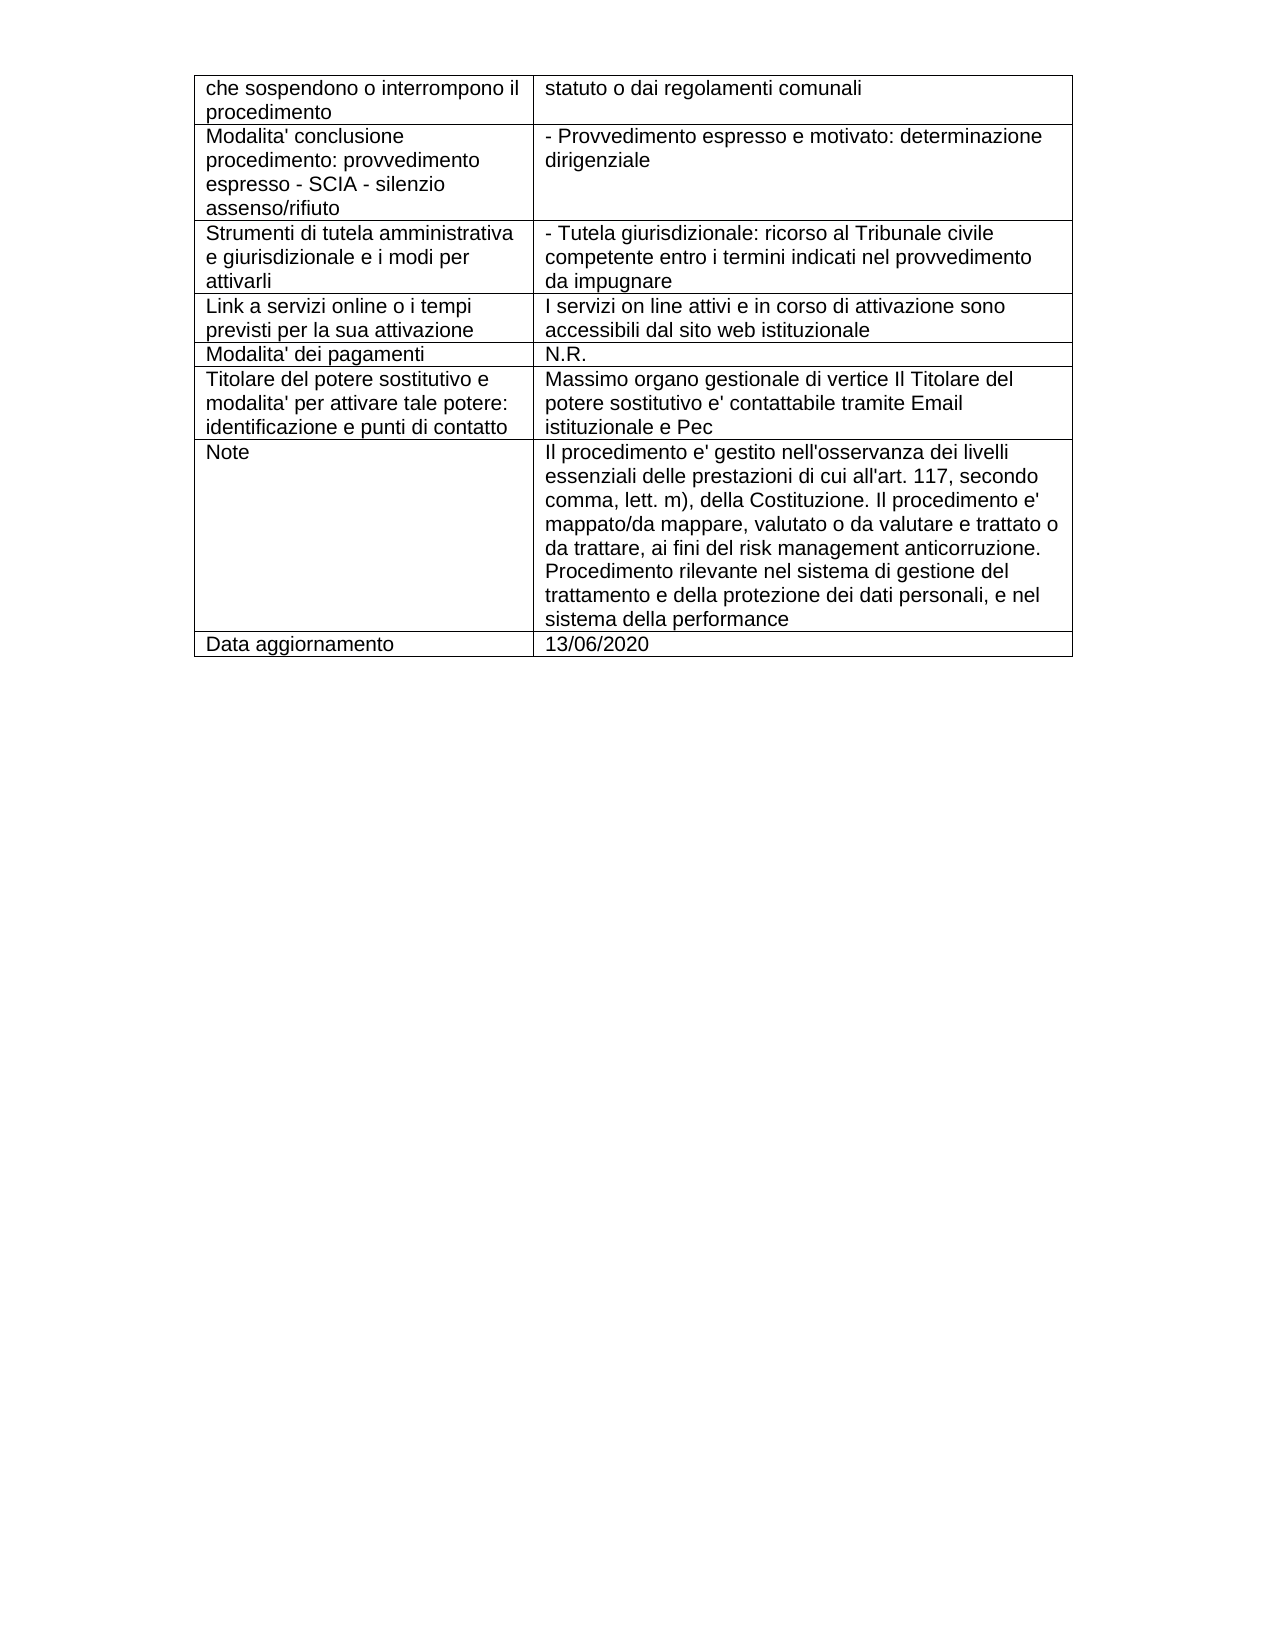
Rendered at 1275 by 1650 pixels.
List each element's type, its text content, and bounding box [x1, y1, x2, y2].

table_cell Il procedimento e' gestito nell'osservanza dei livelli essenziali delle prestazioni di cui all'art. 117, secondo comma, lett. m), della Costituzione. Il procedimento e' mappato/da mappare, valutato o da valutare e trattato o da trattare, ai fini del risk management anticorruzione. Procedimento rilevante nel sistema di gestione del trattamento e della protezione dei dati personali, e nel sistema della performance [534, 440, 1072, 631]
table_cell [195, 76, 533, 124]
table_cell Link a servizi online o i tempi previsti per la sua attivazione [195, 294, 533, 341]
table_cell N.R. [534, 343, 1072, 366]
table_cell - Provvedimento espresso e motivato: determinazione dirigenziale [534, 125, 1072, 220]
table_cell I servizi on line attivi e in corso di attivazione sono accessibili dal sito web istituzionale [534, 294, 1072, 341]
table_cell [534, 76, 1072, 124]
table_cell Modalita' dei pagamenti [195, 343, 533, 366]
table_cell - Tutela giurisdizionale: ricorso al Tribunale civile competente entro i termini indicati nel provvedimento da impugnare [534, 221, 1072, 293]
table_cell Massimo organo gestionale di vertice Il Titolare del potere sostitutivo e' contattabile tramite Email istituzionale e Pec [534, 367, 1072, 439]
table_cell Strumenti di tutela amministrativa e giurisdizionale e i modi per attivarli [195, 221, 533, 293]
table_cell Modalita' conclusione procedimento: provvedimento espresso - SCIA - silenzio assenso/rifiuto [195, 125, 533, 220]
table_cell Titolare del potere sostitutivo e modalita' per attivare tale potere: identificazione e punti di contatto [195, 367, 533, 439]
table_cell Data aggiornamento [195, 632, 533, 656]
table_cell Note [195, 440, 533, 631]
table_cell 13/06/2020 [534, 632, 1072, 656]
